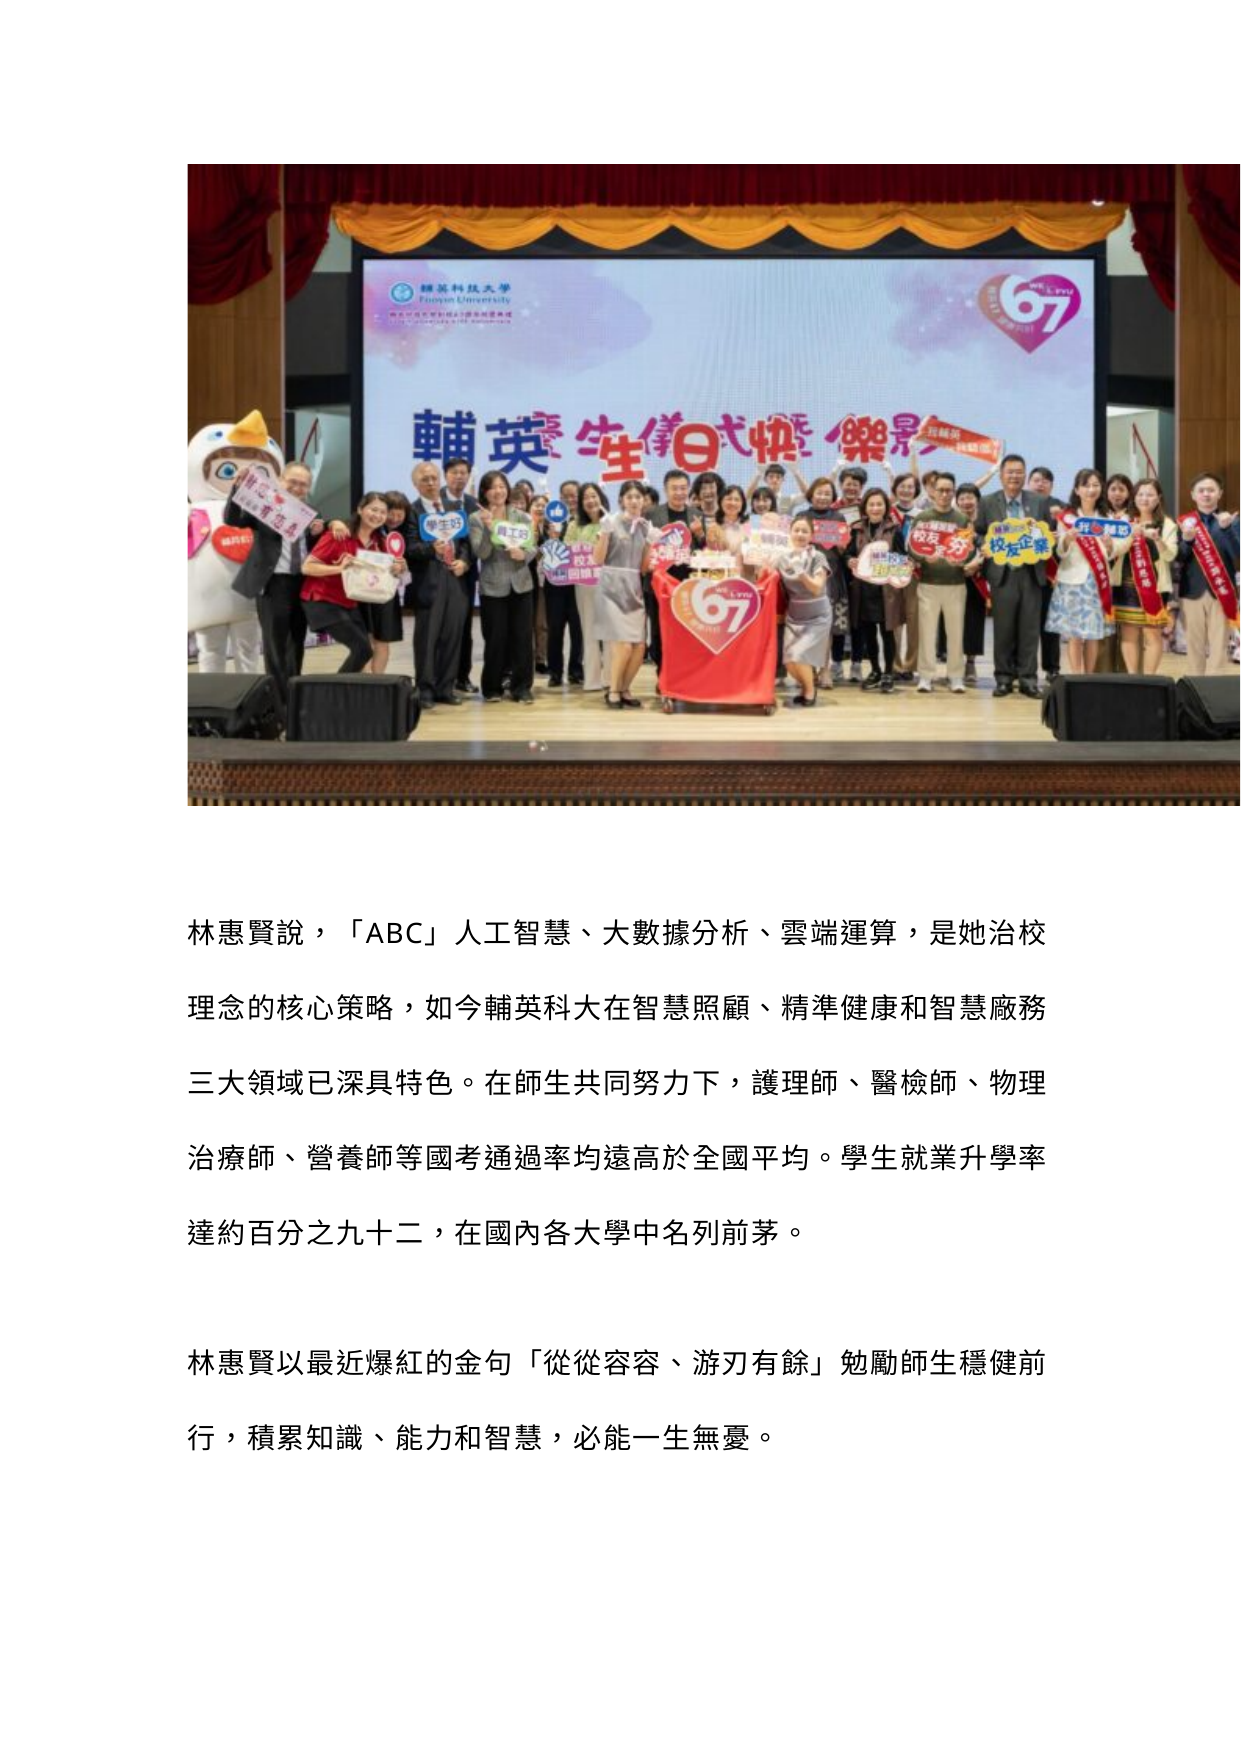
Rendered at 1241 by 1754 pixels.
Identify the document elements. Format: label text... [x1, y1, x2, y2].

text 林惠賢說，「ABC」人工智慧、大數據分析、雲端運算，是她治校理念的核心策略，如今輔英科大在智慧照顧、精準健康和智慧廠務三大領域已深具特色。在師生共同努力下，護理師、醫檢師、物理治療師、營養師等國考通過率均遠高於全國平均。學生就業升學率達約百分之九十二，在國內各大學中名列前茅。 [187, 894, 1053, 1269]
text 林惠賢以最近爆紅的金句「從從容容、游刃有餘」勉勵師生穩健前行，積累知識、能力和智慧，必能一生無憂。 [187, 1324, 1053, 1474]
picture [187, 164, 1241, 806]
